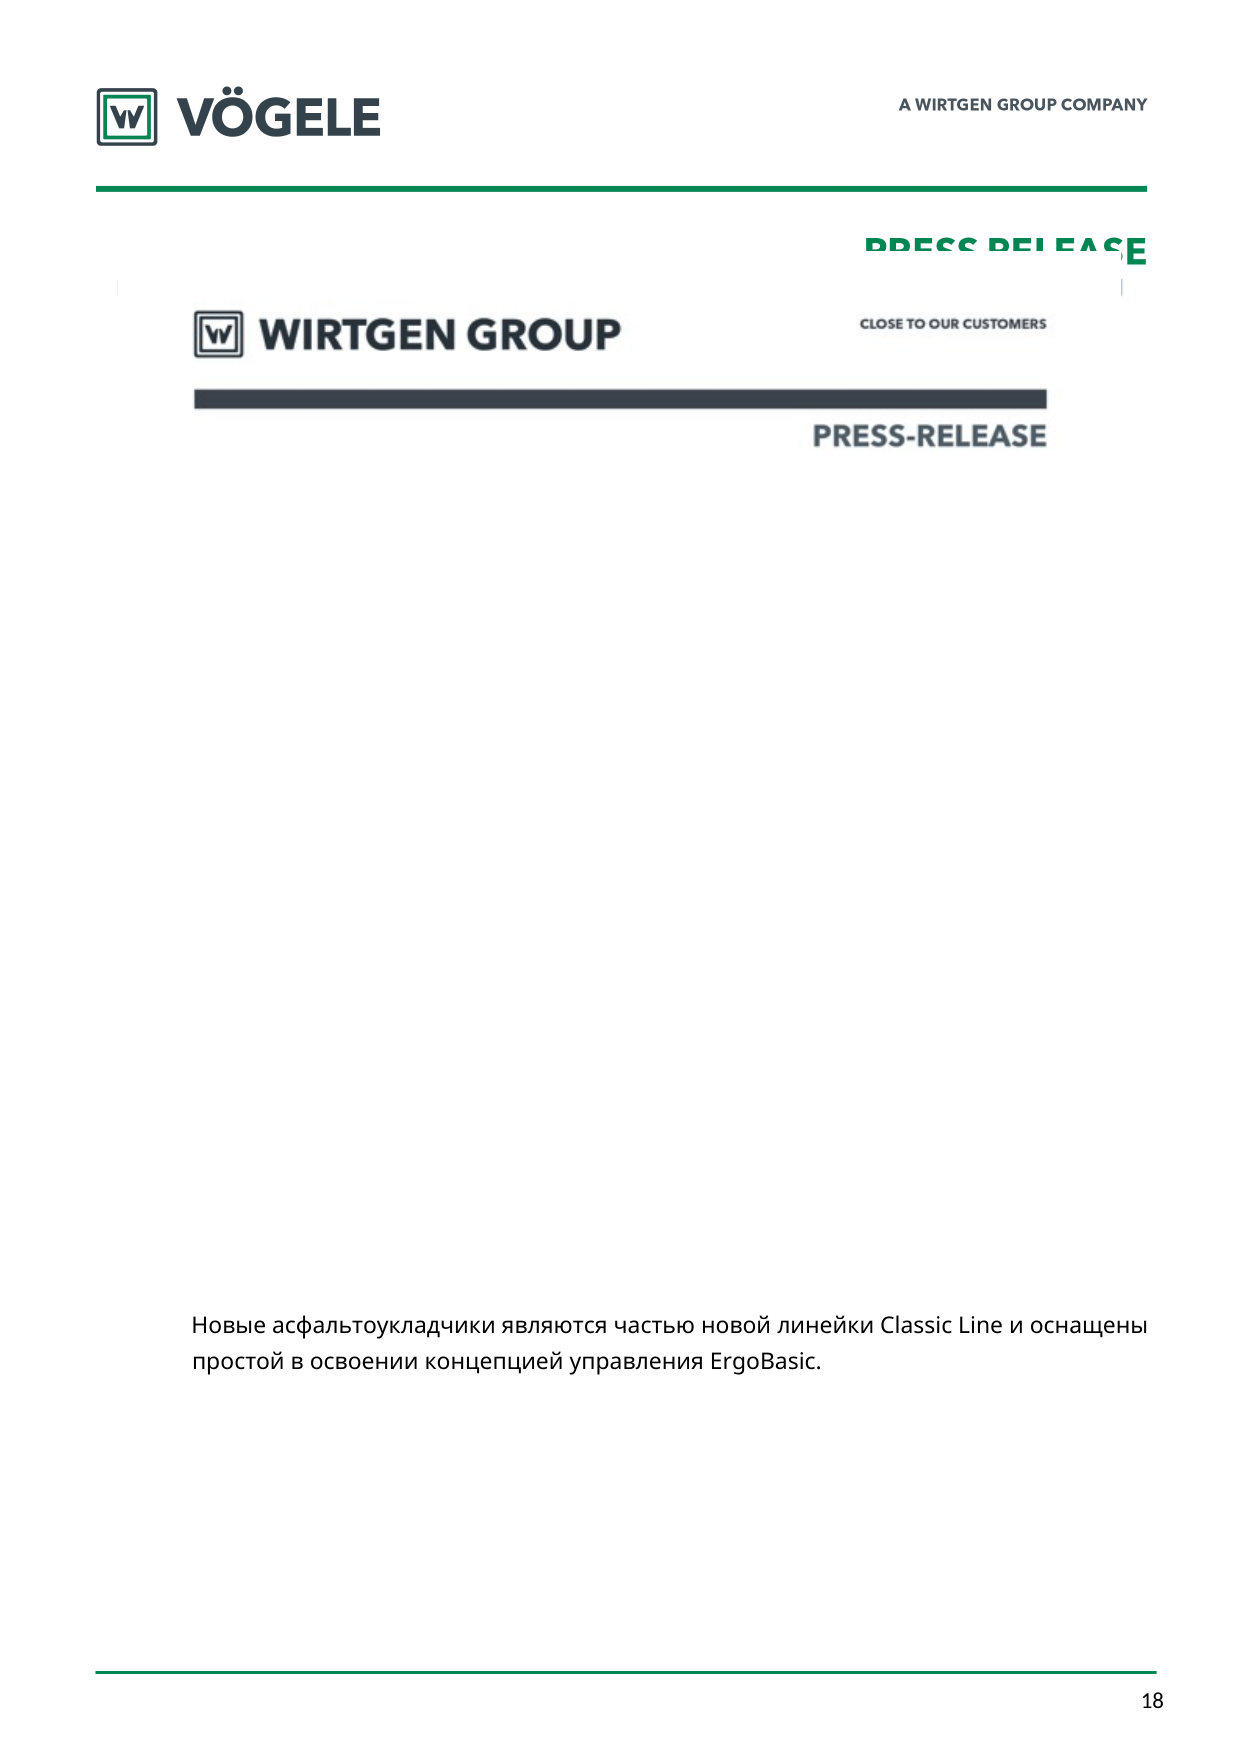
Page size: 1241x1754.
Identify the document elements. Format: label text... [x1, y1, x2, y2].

picture [67, 1662, 1196, 1678]
text Новые асфальтоукладчики являются частью новой линейки Classic Line и оснащены простой в освоении концепцией управления ErgoBasic. [191, 1309, 1150, 1376]
picture [76, 73, 1174, 1309]
